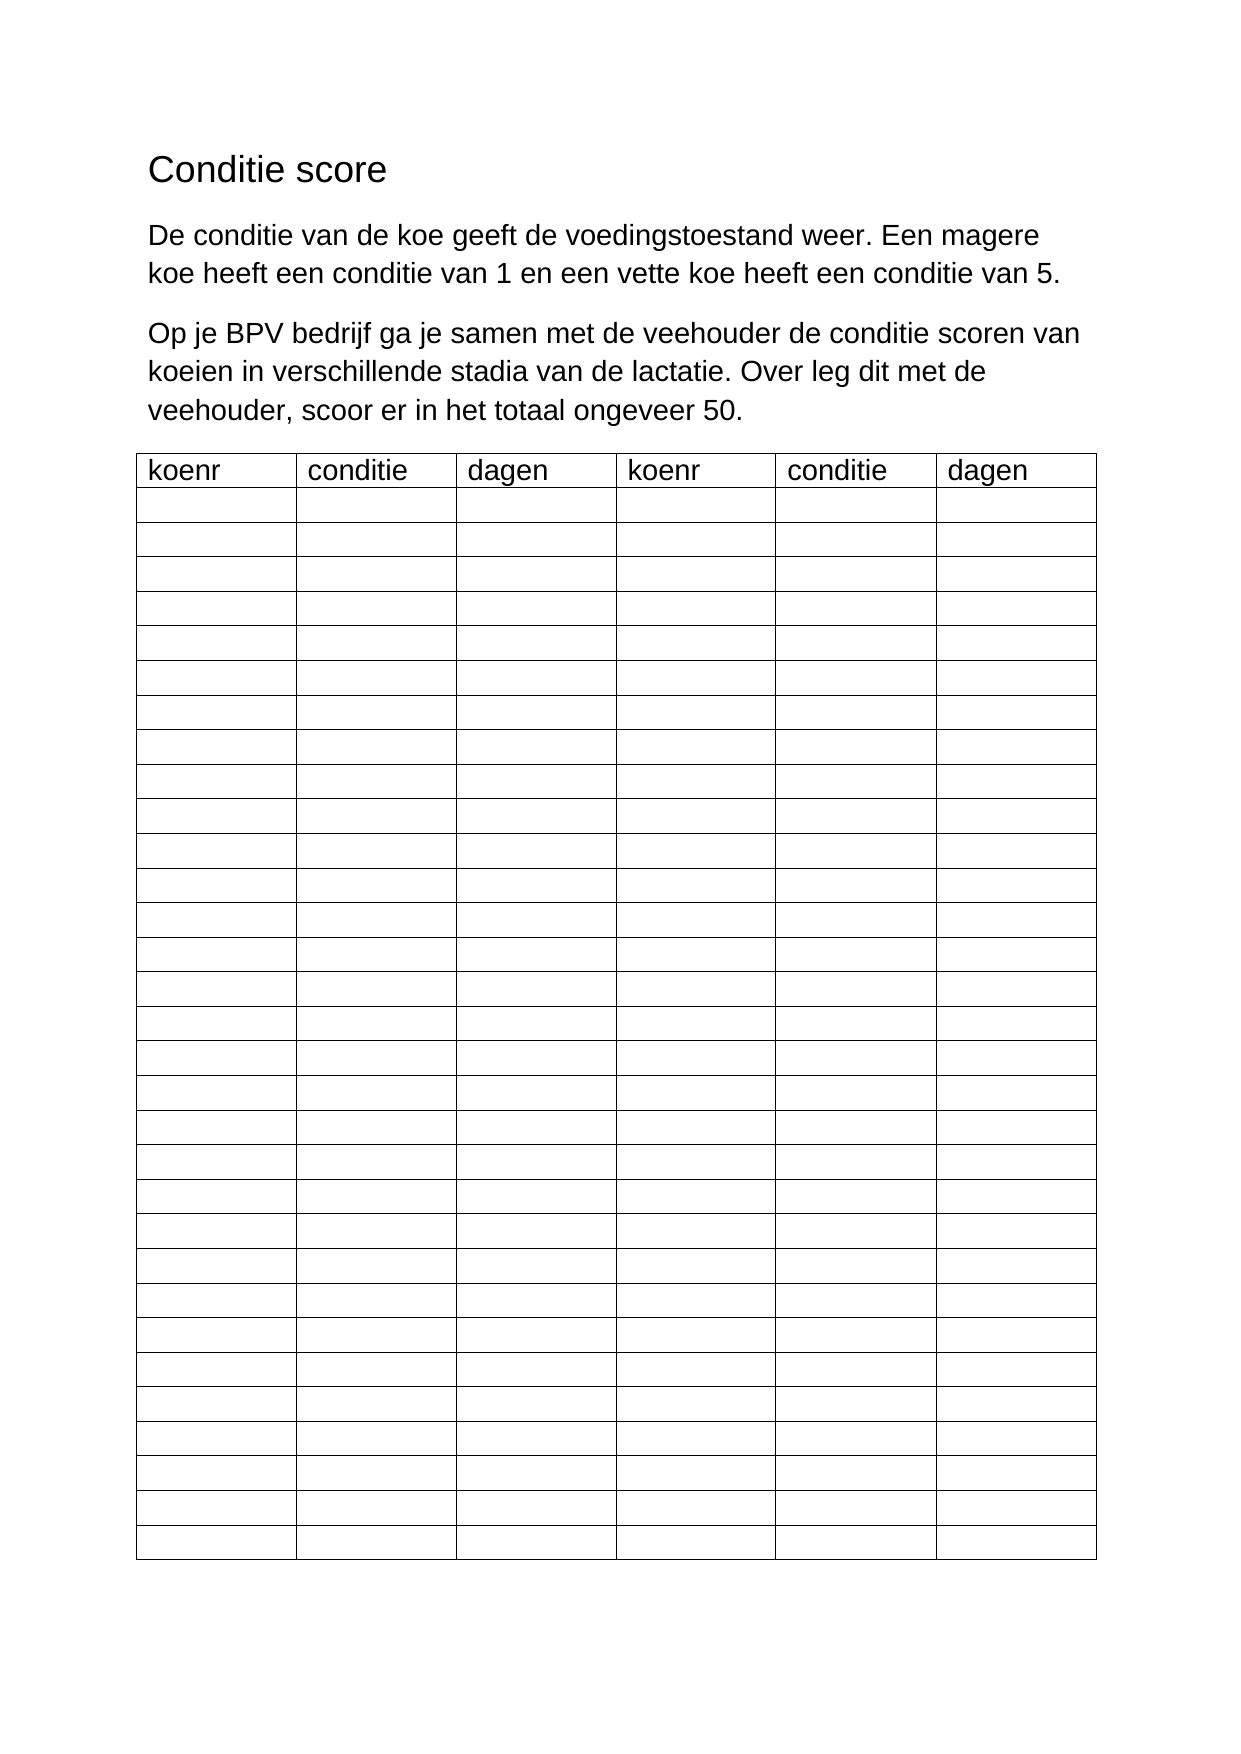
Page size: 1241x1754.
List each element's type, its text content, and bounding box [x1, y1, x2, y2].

table_cell [297, 1284, 456, 1317]
table_cell [617, 661, 775, 694]
table_cell [776, 1284, 936, 1317]
table_cell [617, 834, 775, 867]
table_cell [457, 1422, 616, 1455]
table_cell [297, 523, 456, 556]
table_cell [297, 696, 456, 729]
table_cell [137, 1214, 296, 1248]
table_cell [297, 1007, 456, 1040]
table_cell [457, 903, 616, 937]
table_cell [937, 1076, 1096, 1109]
table_cell [617, 1491, 775, 1524]
table_cell [937, 903, 1096, 937]
table_cell [617, 1422, 775, 1455]
text Conditie score [148, 148, 1093, 191]
table_cell [937, 799, 1096, 833]
table_cell [137, 1284, 296, 1317]
table_cell [457, 1353, 616, 1386]
table_cell [457, 1041, 616, 1075]
table_cell [937, 1387, 1096, 1421]
table_cell [617, 1353, 775, 1386]
table_cell [297, 1387, 456, 1421]
table_cell [937, 1353, 1096, 1386]
table_cell [617, 869, 775, 902]
table_cell [776, 1180, 936, 1213]
table_cell [297, 557, 456, 591]
table_cell [617, 903, 775, 937]
table_cell [937, 488, 1096, 522]
table_cell [457, 592, 616, 625]
table_cell [617, 557, 775, 591]
table_cell [297, 592, 456, 625]
table_cell [937, 1180, 1096, 1213]
table_cell [937, 1422, 1096, 1455]
table_cell [457, 1387, 616, 1421]
table_cell [137, 488, 296, 522]
table_header dagen [937, 454, 1096, 487]
table_cell [457, 730, 616, 764]
table_cell [297, 1491, 456, 1524]
table_cell [297, 869, 456, 902]
table_cell [776, 626, 936, 660]
table_cell [457, 488, 616, 522]
table_cell [457, 557, 616, 591]
table_cell [137, 1041, 296, 1075]
table_cell [776, 1076, 936, 1109]
table_cell [297, 1456, 456, 1490]
table_cell [617, 1456, 775, 1490]
table_cell [457, 938, 616, 971]
table_cell [137, 1526, 296, 1559]
table_cell [137, 1249, 296, 1282]
table_cell [776, 938, 936, 971]
table_cell [617, 696, 775, 729]
table_cell [297, 488, 456, 522]
table_cell [617, 1007, 775, 1040]
table_cell [137, 1076, 296, 1109]
table_cell [776, 1456, 936, 1490]
table_cell [776, 1353, 936, 1386]
table_cell [937, 1007, 1096, 1040]
table_cell [457, 626, 616, 660]
table_header koenr [137, 454, 296, 487]
table_cell [937, 661, 1096, 694]
table_cell [457, 765, 616, 798]
table_cell [137, 523, 296, 556]
table_cell [617, 1284, 775, 1317]
table_cell [137, 1353, 296, 1386]
table_cell [617, 799, 775, 833]
table_cell [937, 1145, 1096, 1179]
table_cell [617, 488, 775, 522]
table_cell [937, 1491, 1096, 1524]
table_cell [457, 1526, 616, 1559]
table_cell [617, 1180, 775, 1213]
table_cell [297, 834, 456, 867]
table_cell [617, 938, 775, 971]
table_cell [617, 1041, 775, 1075]
table_cell [776, 661, 936, 694]
table_cell [457, 1145, 616, 1179]
table_cell [937, 696, 1096, 729]
table_cell [937, 1526, 1096, 1559]
table_cell [137, 903, 296, 937]
table_cell [776, 1526, 936, 1559]
table_cell [137, 626, 296, 660]
table_cell [137, 1180, 296, 1213]
table_cell [297, 730, 456, 764]
table_cell [457, 972, 616, 1006]
table_cell [937, 869, 1096, 902]
table_cell [617, 523, 775, 556]
table_cell [617, 972, 775, 1006]
table_cell [937, 557, 1096, 591]
table_cell [937, 626, 1096, 660]
table_cell [457, 834, 616, 867]
table_cell [297, 1111, 456, 1144]
table_cell [297, 1076, 456, 1109]
table_cell [617, 1249, 775, 1282]
table_cell [137, 557, 296, 591]
table_cell [297, 765, 456, 798]
table_cell [297, 661, 456, 694]
table_cell [457, 869, 616, 902]
table_cell [776, 1422, 936, 1455]
table_cell [457, 696, 616, 729]
table_cell [937, 1456, 1096, 1490]
table_cell [776, 1318, 936, 1352]
table_cell [457, 1180, 616, 1213]
table_cell [937, 834, 1096, 867]
table_cell [457, 1491, 616, 1524]
table_header conditie [776, 454, 936, 487]
table_cell [137, 1111, 296, 1144]
table_cell [617, 730, 775, 764]
table_cell [137, 1145, 296, 1179]
table_cell [457, 799, 616, 833]
table_cell [617, 1214, 775, 1248]
table_cell [776, 1491, 936, 1524]
table_cell [776, 1041, 936, 1075]
table_cell [617, 1111, 775, 1144]
table_cell [137, 592, 296, 625]
table_cell [617, 592, 775, 625]
table_cell [937, 1318, 1096, 1352]
table_cell [937, 730, 1096, 764]
table_cell [617, 626, 775, 660]
table_cell [297, 1214, 456, 1248]
table_cell [137, 730, 296, 764]
table_cell [137, 1007, 296, 1040]
table_cell [297, 1318, 456, 1352]
table_cell [297, 903, 456, 937]
table_cell [776, 592, 936, 625]
table_cell [457, 1111, 616, 1144]
table_header conditie [297, 454, 456, 487]
table_cell [776, 765, 936, 798]
table_cell [937, 1214, 1096, 1248]
table_cell [137, 972, 296, 1006]
table_cell [137, 1387, 296, 1421]
table_cell [776, 523, 936, 556]
table_cell [937, 1041, 1096, 1075]
table_cell [937, 765, 1096, 798]
text De conditie van de koe geeft de voedingstoestand weer. Een magere koe heeft een conditie van 1 en een vette koe heeft een conditie van 5. [148, 218, 1093, 290]
table_cell [137, 1318, 296, 1352]
table_cell [776, 1214, 936, 1248]
table_cell [776, 903, 936, 937]
table_cell [776, 1111, 936, 1144]
table_cell [776, 1007, 936, 1040]
table_cell [776, 869, 936, 902]
table_cell [776, 834, 936, 867]
table_cell [457, 1318, 616, 1352]
table_cell [617, 1387, 775, 1421]
table_cell [937, 1284, 1096, 1317]
table_cell [297, 626, 456, 660]
table_cell [776, 730, 936, 764]
table_cell [137, 696, 296, 729]
table_cell [297, 1145, 456, 1179]
table_cell [297, 1041, 456, 1075]
table_cell [137, 765, 296, 798]
table_cell [776, 972, 936, 1006]
table_cell [457, 1076, 616, 1109]
table_cell [457, 1249, 616, 1282]
table_cell [297, 938, 456, 971]
table_cell [617, 1526, 775, 1559]
table_cell [297, 1526, 456, 1559]
table_cell [297, 1180, 456, 1213]
table_cell [776, 1249, 936, 1282]
table_header dagen [457, 454, 616, 487]
table_cell [457, 1007, 616, 1040]
table_cell [137, 661, 296, 694]
table_cell [137, 799, 296, 833]
table_cell [776, 488, 936, 522]
table_cell [937, 592, 1096, 625]
table_cell [297, 1249, 456, 1282]
table_cell [297, 1353, 456, 1386]
table_cell [297, 799, 456, 833]
table_cell [776, 799, 936, 833]
table_cell [137, 1422, 296, 1455]
table_cell [457, 661, 616, 694]
table_cell [776, 1145, 936, 1179]
table_cell [617, 1145, 775, 1179]
table_cell [617, 765, 775, 798]
table_cell [457, 1214, 616, 1248]
table_cell [937, 523, 1096, 556]
table_cell [137, 834, 296, 867]
table_cell [457, 523, 616, 556]
table_header koenr [617, 454, 775, 487]
table_cell [937, 938, 1096, 971]
table_cell [137, 1491, 296, 1524]
table_cell [137, 1456, 296, 1490]
table_cell [137, 869, 296, 902]
table_cell [776, 557, 936, 591]
table_cell [937, 972, 1096, 1006]
table_cell [776, 1387, 936, 1421]
table_cell [297, 1422, 456, 1455]
table_cell [776, 696, 936, 729]
table_cell [457, 1456, 616, 1490]
table_cell [457, 1284, 616, 1317]
table_cell [137, 938, 296, 971]
table_cell [937, 1249, 1096, 1282]
text Op je BPV bedrijf ga je samen met de veehouder de conditie scoren van koeien in verschillende stadia van de lactatie. Over leg dit met de veehouder, scoor er in het totaal ongeveer 50. [148, 316, 1093, 427]
table_cell [617, 1318, 775, 1352]
table_cell [937, 1111, 1096, 1144]
table_cell [617, 1076, 775, 1109]
table_cell [297, 972, 456, 1006]
